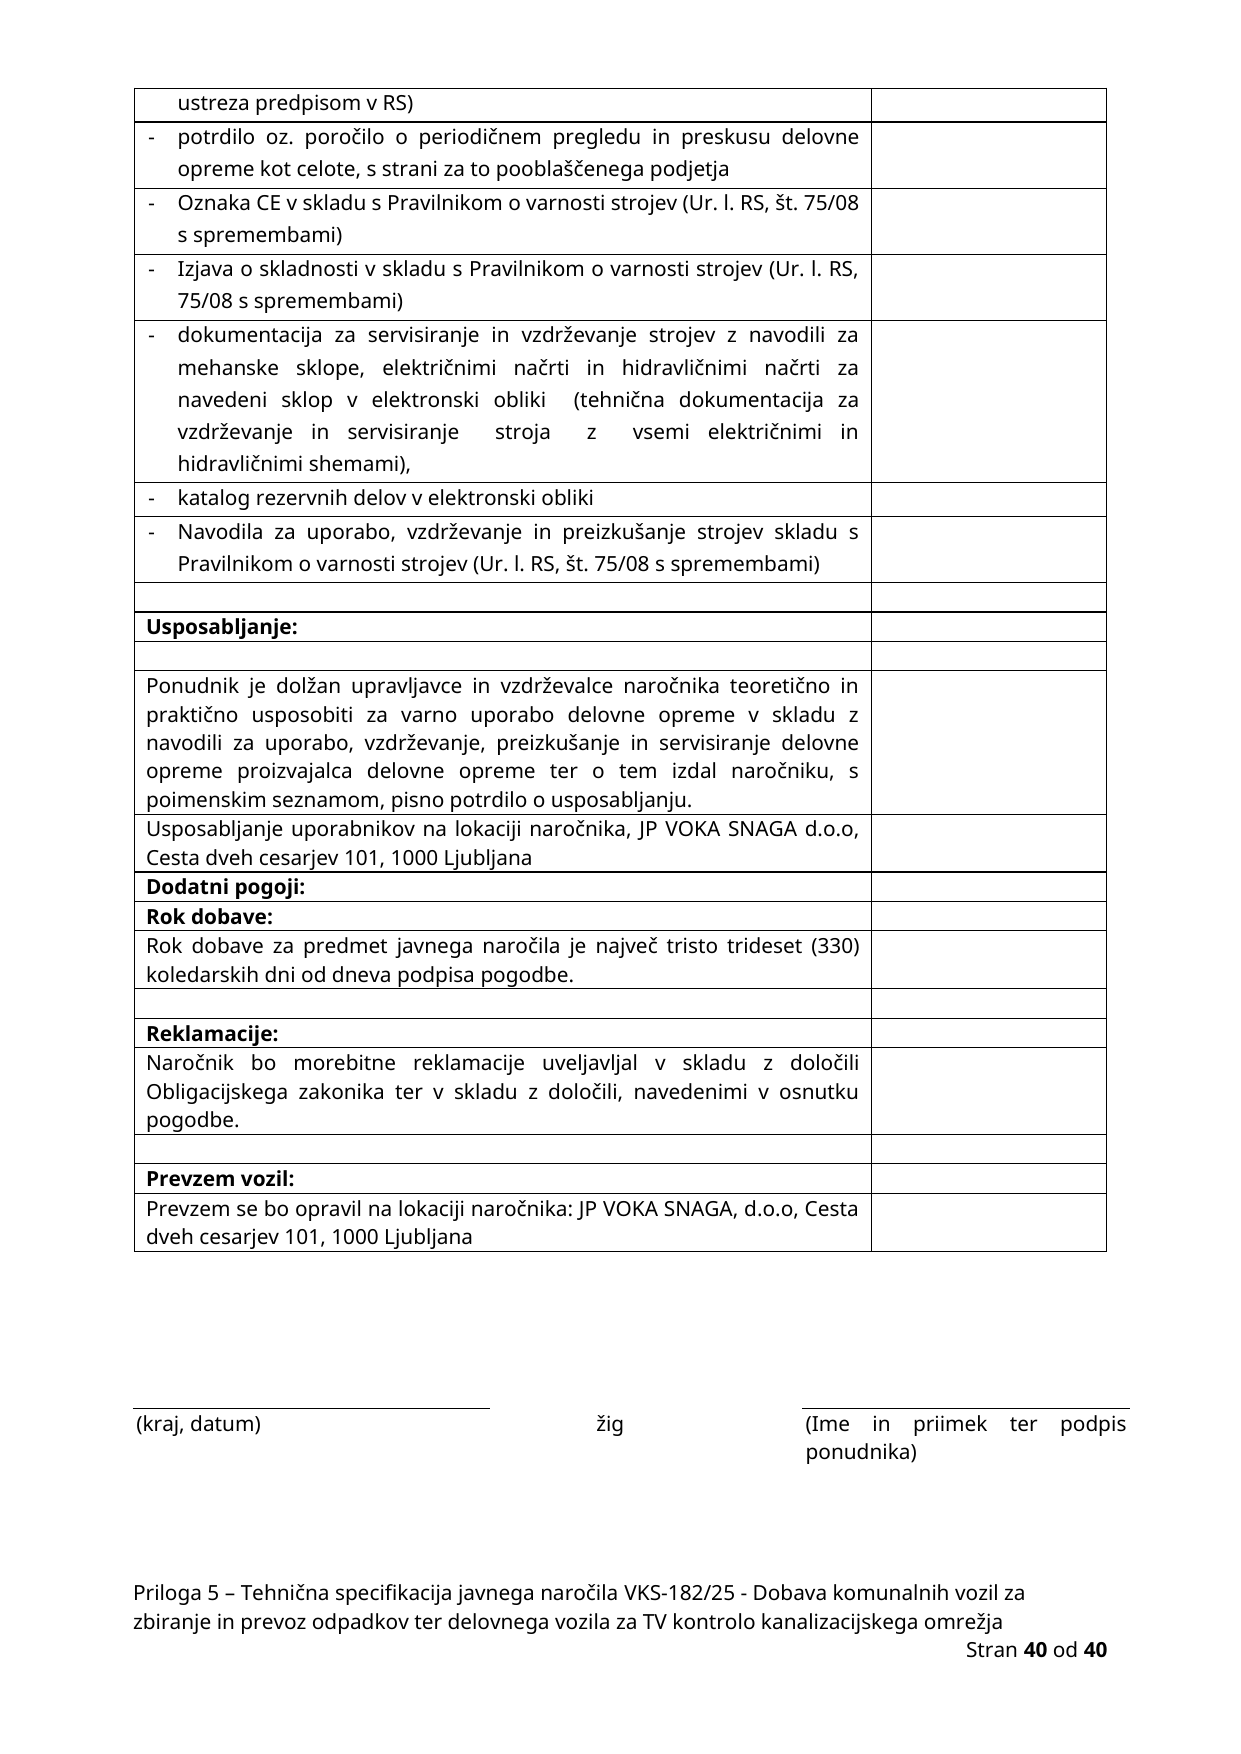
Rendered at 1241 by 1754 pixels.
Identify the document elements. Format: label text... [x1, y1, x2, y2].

table_cell [872, 321, 1106, 482]
table_header (kraj, datum) [133, 1409, 490, 1466]
table_cell [872, 671, 1106, 813]
table_cell [872, 931, 1106, 988]
table_cell [872, 189, 1106, 253]
table_cell [872, 1135, 1106, 1163]
table_cell Rok dobave za predmet javnega naročila je največ tristo trideset (330) koledarskih dni od dneva podpisa pogodbe. [135, 931, 871, 988]
table_cell [135, 989, 871, 1018]
table_cell Oznaka CE v skladu s Pravilnikom o varnosti strojev (Ur. l. RS, št. 75/08 s spremembami) [135, 189, 871, 253]
table_cell potrdilo oz. poročilo o periodičnem pregledu in preskusu delovne opreme kot celote, s strani za to pooblaščenega podjetja [135, 123, 871, 187]
table_header (Ime in priimek ter podpis ponudnika) [802, 1409, 1129, 1466]
table_cell [872, 583, 1106, 611]
table_cell [872, 815, 1106, 871]
table_cell dokumentacija za servisiranje in vzdrževanje strojev z navodili za mehanske sklope, električnimi načrti in hidravličnimi načrti za navedeni sklop v elektronski obliki (tehnična dokumentacija za vzdrževanje in servisiranje stroja z vsemi električnimi in hidravličnimi shemami), [135, 321, 871, 482]
table_cell [872, 1048, 1106, 1134]
table_cell Navodila za uporabo, vzdrževanje in preizkušanje strojev skladu s Pravilnikom o varnosti strojev (Ur. l. RS, št. 75/08 s spremembami) [135, 517, 871, 582]
table_cell Naročnik bo morebitne reklamacije uveljavljal v skladu z določili Obligacijskega zakonika ter v skladu z določili, navedenimi v osnutku pogodbe. [135, 1048, 871, 1134]
table_cell Prevzem vozil: [135, 1164, 871, 1193]
table_cell [135, 642, 871, 670]
table_cell [872, 123, 1106, 187]
table_cell Reklamacije: [135, 1019, 871, 1047]
table_cell Izjava o skladnosti v skladu s Pravilnikom o varnosti strojev (Ur. l. RS, 75/08 s spremembami) [135, 255, 871, 319]
table_cell [872, 613, 1106, 641]
table_header žig [490, 1408, 802, 1466]
table_cell [872, 1019, 1106, 1047]
table_cell katalog rezervnih delov v elektronski obliki [135, 483, 871, 516]
table_cell [872, 483, 1106, 516]
table_cell [872, 1164, 1106, 1193]
table_cell Dodatni pogoji: [135, 873, 871, 901]
table_cell [135, 1135, 871, 1163]
table_cell Ponudnik je dolžan upravljavce in vzdrževalce naročnika teoretično in praktično usposobiti za varno uporabo delovne opreme v skladu z navodili za uporabo, vzdrževanje, preizkušanje in servisiranje delovne opreme proizvajalca delovne opreme ter o tem izdal naročniku, s poimenskim seznamom, pisno potrdilo o usposabljanju. [135, 671, 871, 813]
table_cell [872, 873, 1106, 901]
table_cell [135, 583, 871, 611]
table_cell [872, 902, 1106, 930]
table_cell [872, 1194, 1106, 1251]
table_cell [872, 517, 1106, 582]
table_cell Rok dobave: [135, 902, 871, 930]
table_cell [872, 642, 1106, 670]
table_cell Prevzem se bo opravil na lokaciji naročnika: JP VOKA SNAGA, d.o.o, Cesta dveh cesarjev 101, 1000 Ljubljana [135, 1194, 871, 1251]
table_cell Usposabljanje: [135, 613, 871, 641]
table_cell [135, 89, 871, 121]
table_cell [872, 89, 1106, 121]
table_cell [872, 989, 1106, 1018]
table_cell Usposabljanje uporabnikov na lokaciji naročnika, JP VOKA SNAGA d.o.o, Cesta dveh cesarjev 101, 1000 Ljubljana [135, 815, 871, 871]
table_cell [872, 255, 1106, 319]
